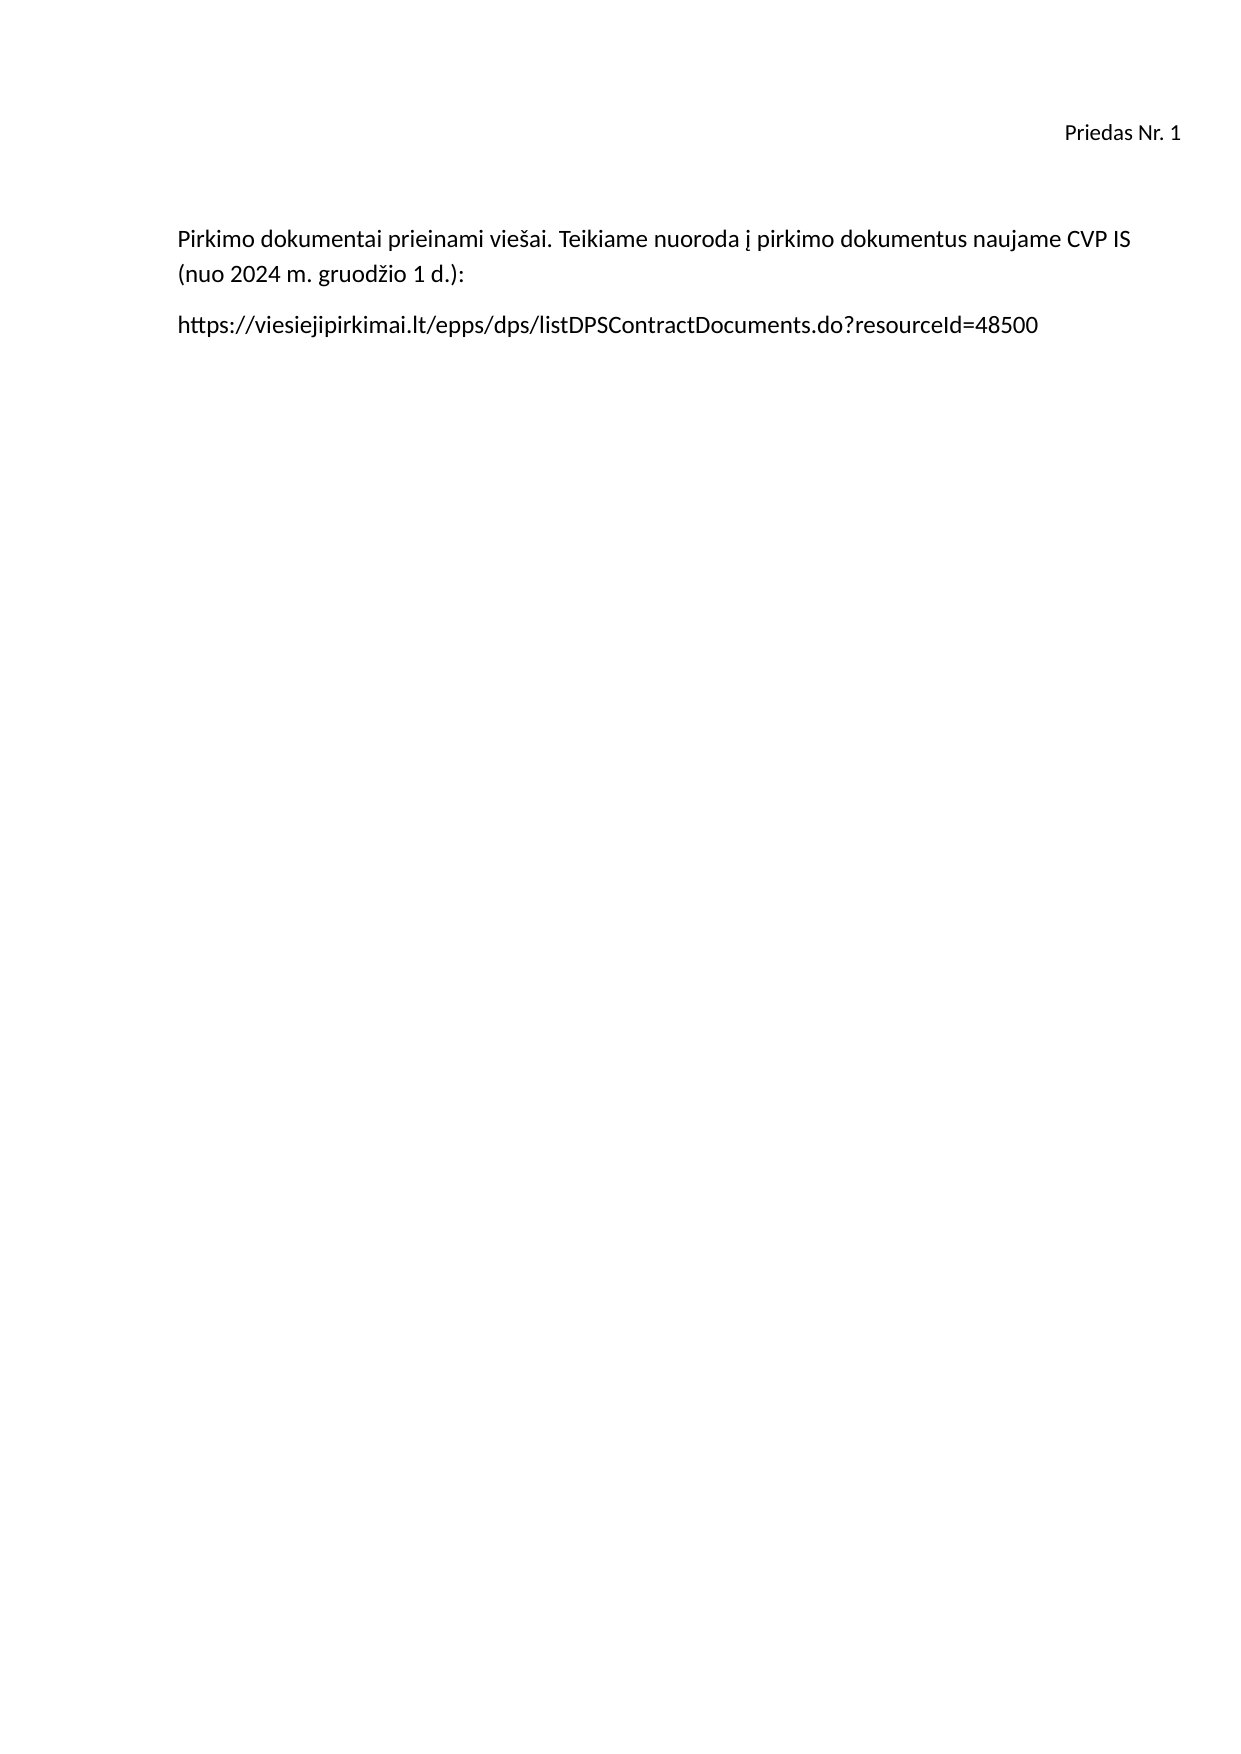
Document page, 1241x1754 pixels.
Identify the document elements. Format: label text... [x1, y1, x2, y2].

text Pirkimo dokumentai prieinami viešai. Teikiame nuoroda į pirkimo dokumentus naujame CVP IS (nuo 2024 m. gruodžio 1 d.): [177, 223, 1181, 288]
text https://viesiejipirkimai.lt/epps/dps/listDPSContractDocuments.do?resourceId=48500 [177, 309, 1181, 340]
text Priedas Nr. 1 [177, 118, 1181, 146]
